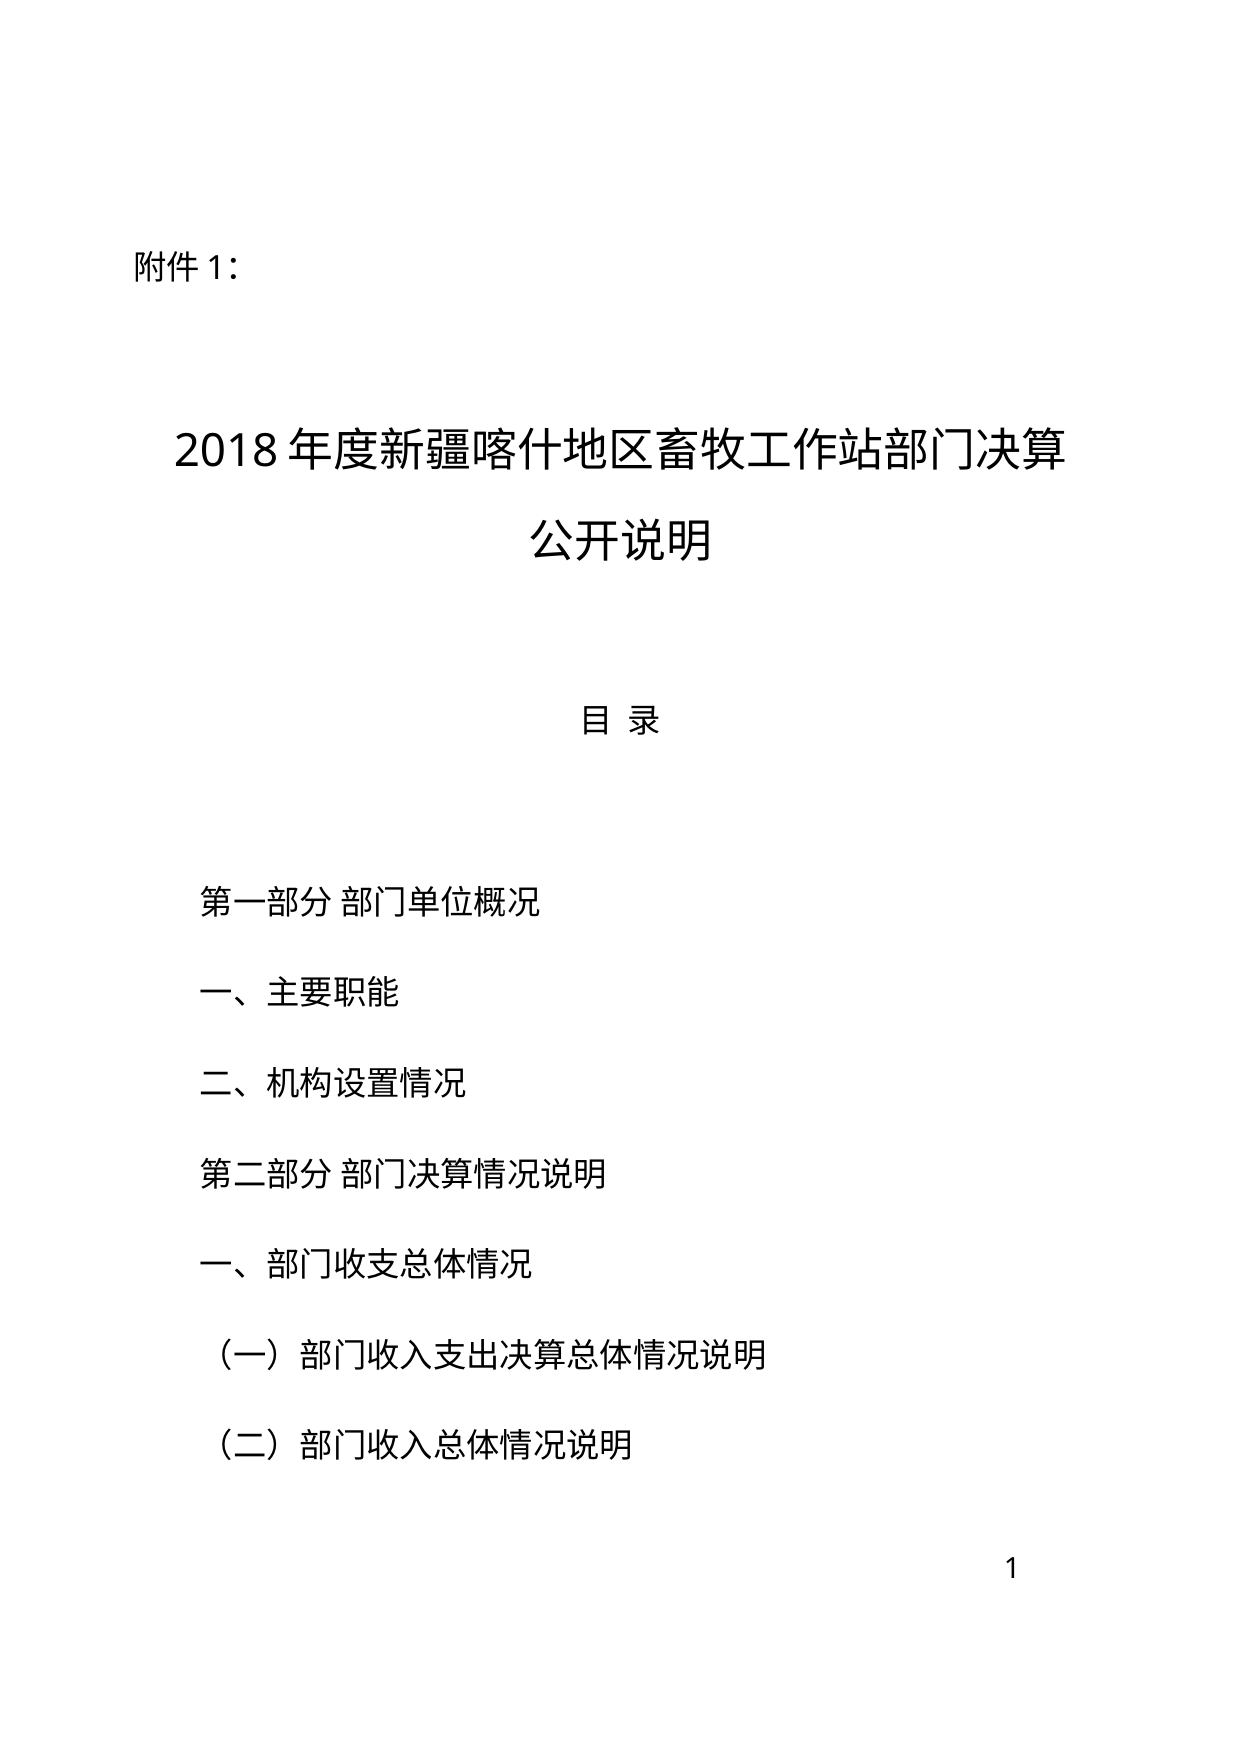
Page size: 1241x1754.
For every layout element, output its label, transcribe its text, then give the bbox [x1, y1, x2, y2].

text 目 录 [133, 673, 1107, 764]
text 第二部分 部门决算情况说明 [133, 1126, 1107, 1217]
text 2018年度新疆喀什地区畜牧工作站部门决算 [133, 401, 1107, 492]
text 公开说明 [133, 492, 1107, 582]
text 一、部门收支总体情况 [133, 1217, 1107, 1307]
text 二、机构设置情况 [133, 1036, 1107, 1126]
text 第一部分 部门单位概况 [133, 854, 1107, 945]
text 一、主要职能 [133, 945, 1107, 1036]
text （一）部门收入支出决算总体情况说明 [133, 1307, 1107, 1398]
text 附件1： [133, 220, 1107, 311]
text （二）部门收入总体情况说明 [133, 1398, 1107, 1489]
